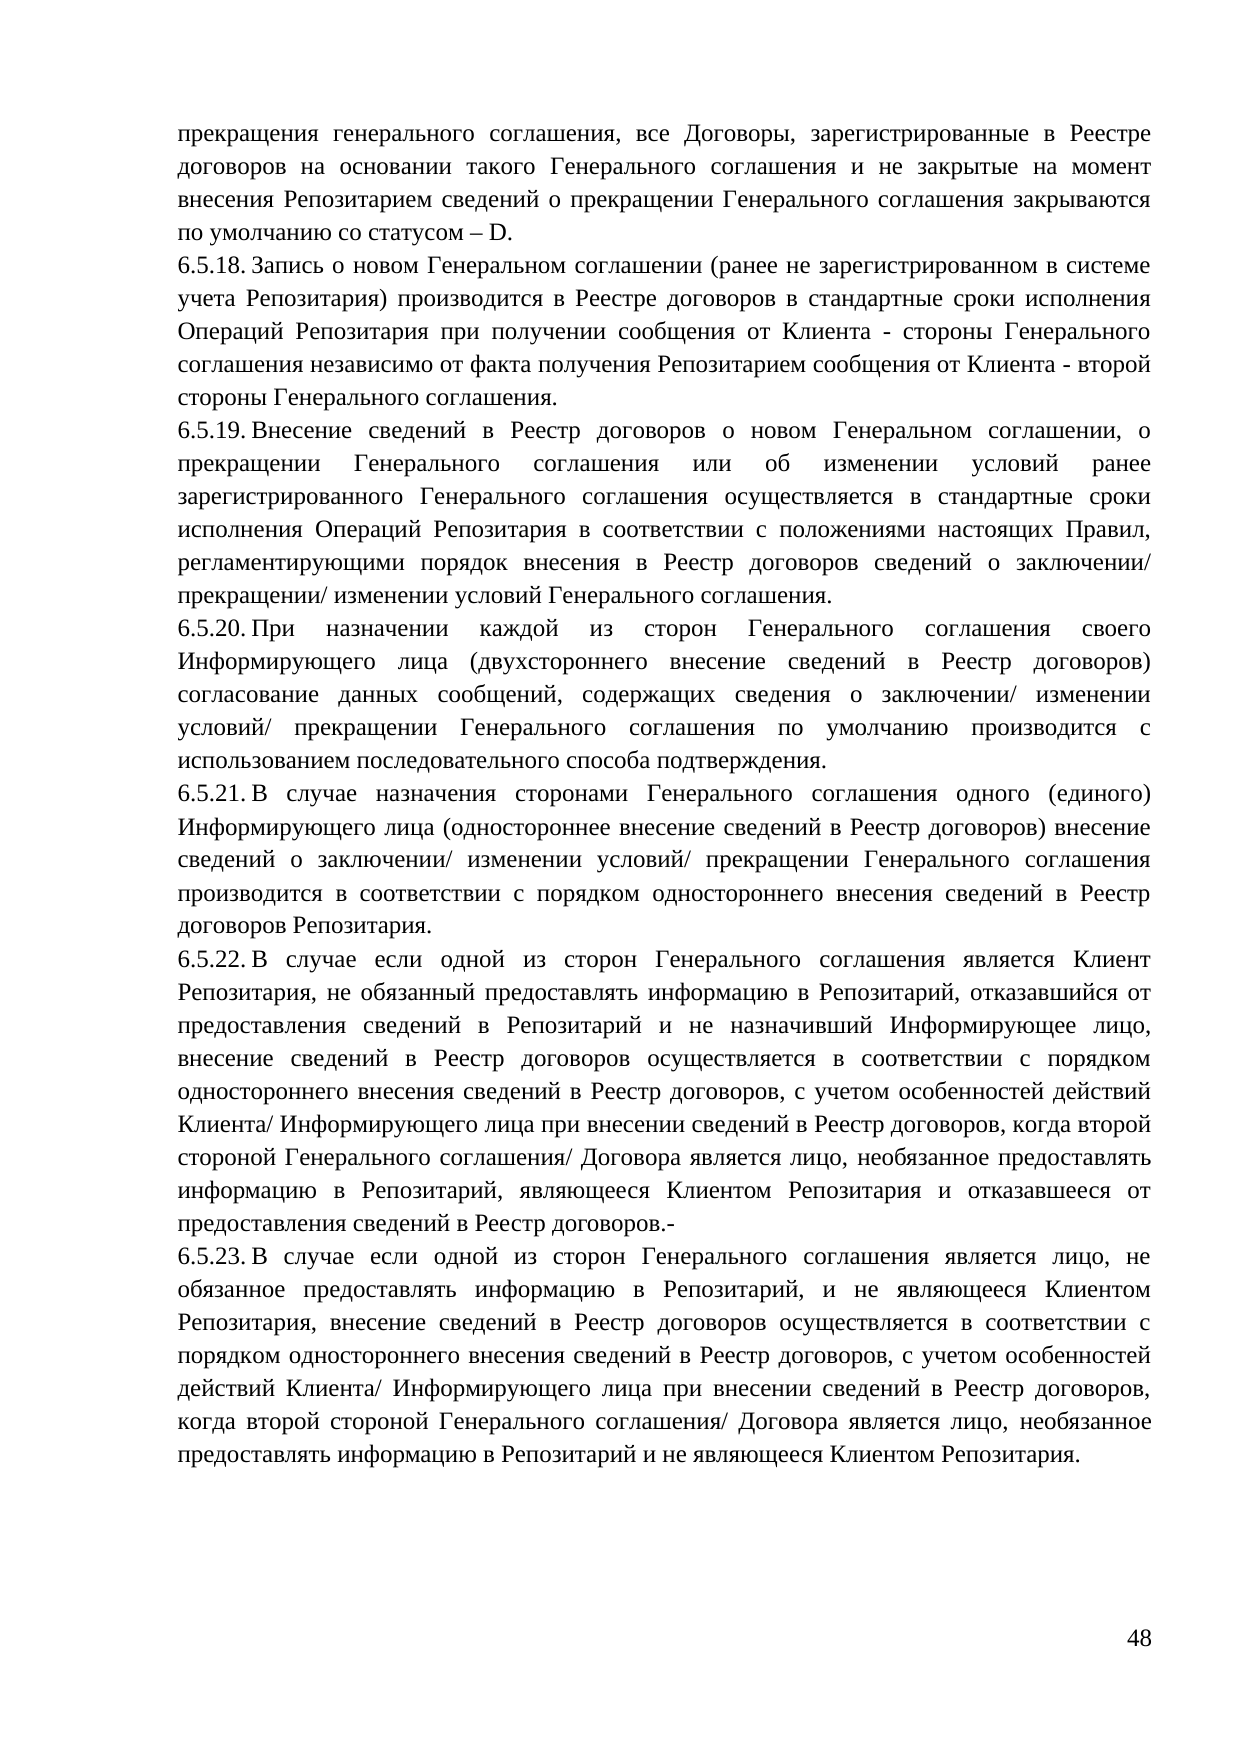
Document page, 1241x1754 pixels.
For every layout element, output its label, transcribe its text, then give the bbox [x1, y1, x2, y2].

list Запись о новом Генеральном соглашении (ранее не зарегистрированном в системе учета Репозитария) производится в Реестре договоров в стандартные сроки исполнения Операций Репозитария при получении сообщения от Клиента - стороны Генерального соглашения независимо от факта получения Репозитарием сообщения от Клиента - второй стороны Генерального соглашения. [177, 250, 1152, 411]
list В случае если одной из сторон Генерального соглашения является Клиент Репозитария, не обязанный предоставлять информацию в Репозитарий, отказавшийся от предоставления сведений в Репозитарий и не назначивший Информирующее лицо, внесение сведений в Реестр договоров осуществляется в соответствии с порядком одностороннего внесения сведений в Реестр договоров, с учетом особенностей действий Клиента/ Информирующего лица при внесении сведений в Реестр договоров, когда второй стороной Генерального соглашения/ Договора является лицо, необязанное предоставлять информацию в Репозитарий, являющееся Клиентом Репозитария и отказавшееся от предоставления сведений в Реестр договоров.- [177, 944, 1152, 1237]
list В случае назначения сторонами Генерального соглашения одного (единого) Информирующего лица (одностороннее внесение сведений в Реестр договоров) внесение сведений о заключении/ изменении условий/ прекращении Генерального соглашения производится в соответствии с порядком одностороннего внесения сведений в Реестр договоров Репозитария. [177, 778, 1152, 939]
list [177, 118, 1152, 246]
list Внесение сведений в Реестр договоров о новом Генеральном соглашении, о прекращении Генерального соглашения или об изменении условий ранее зарегистрированного Генерального соглашения осуществляется в стандартные сроки исполнения Операций Репозитария в соответствии с положениями настоящих Правил, регламентирующими порядок внесения в Реестр договоров сведений о заключении/ прекращении/ изменении условий Генерального соглашения. [177, 415, 1152, 609]
list В случае если одной из сторон Генерального соглашения является лицо, не обязанное предоставлять информацию в Репозитарий, и не являющееся Клиентом Репозитария, внесение сведений в Реестр договоров осуществляется в соответствии с порядком одностороннего внесения сведений в Реестр договоров, с учетом особенностей действий Клиента/ Информирующего лица при внесении сведений в Реестр договоров, когда второй стороной Генерального соглашения/ Договора является лицо, необязанное предоставлять информацию в Репозитарий и не являющееся Клиентом Репозитария. [177, 1241, 1152, 1468]
list При назначении каждой из сторон Генерального соглашения своего Информирующего лица (двухстороннего внесение сведений в Реестр договоров) согласование данных сообщений, содержащих сведения о заключении/ изменении условий/ прекращении Генерального соглашения по умолчанию производится с использованием последовательного способа подтверждения. [177, 613, 1152, 774]
